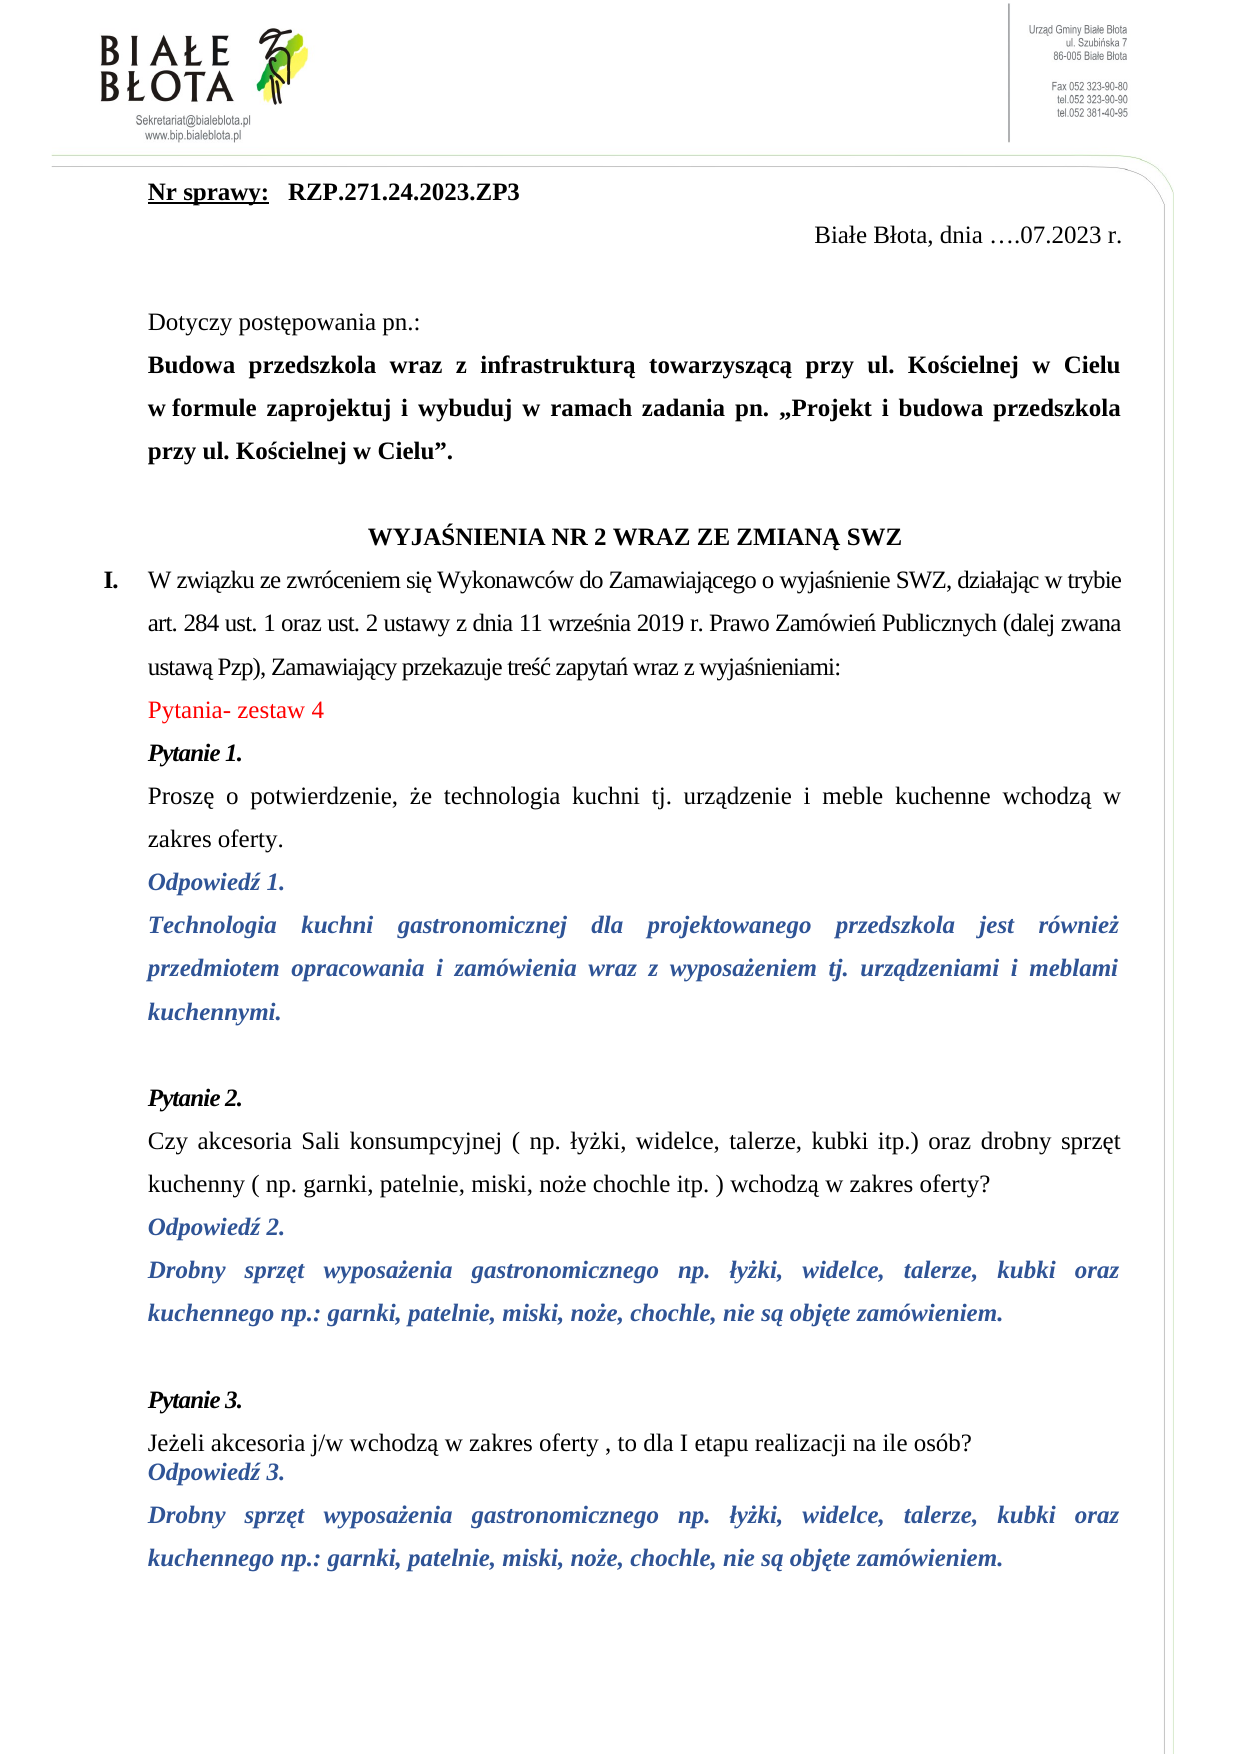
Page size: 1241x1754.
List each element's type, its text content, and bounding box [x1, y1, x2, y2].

text Drobny sprzęt wyposażenia gastronomicznego np. łyżki, widelce, talerze, kubki oraz kuchennego np.: garnki, patelnie, miski, noże, chochle, nie są objęte zamówieniem. [148, 1500, 1122, 1572]
text Pytania- zestaw 4 [148, 695, 1122, 723]
text Czy akcesoria Sali konsumpcyjnej ( np. łyżki, widelce, talerze, kubki itp.) oraz drobny sprzęt kuchenny ( np. garnki, patelnie, miski, noże chochle itp. ) wchodzą w zakres oferty? [148, 1126, 1122, 1198]
text Nr sprawy: RZP.271.24.2023.ZP3 [148, 177, 1122, 206]
text Odpowiedź 2. [148, 1212, 1122, 1241]
text Dotyczy postępowania pn.: [148, 307, 1122, 335]
list W związku ze zwróceniem się Wykonawców do Zamawiającego o wyjaśnienie SWZ, działając w trybie art. 284 ust. 1 oraz ust. 2 ustawy z dnia 11 września 2019 r. Prawo Zamówień Publicznych (dalej zwana ustawą Pzp), Zamawiający przekazuje treść zapytań wraz z wyjaśnieniami: [103, 565, 1122, 680]
text Odpowiedź 3. [148, 1457, 1122, 1485]
picture [51, 3, 1174, 1754]
text Odpowiedź 1. [148, 867, 1122, 896]
text Drobny sprzęt wyposażenia gastronomicznego np. łyżki, widelce, talerze, kubki oraz kuchennego np.: garnki, patelnie, miski, noże, chochle, nie są objęte zamówieniem. [148, 1255, 1122, 1327]
text Pytanie 1. [148, 738, 1122, 767]
list Budowa przedszkola wraz z infrastrukturą towarzyszącą przy ul. Kościelnej w Cielu w formule zaprojektuj i wybuduj w ramach zadania pn. „Projekt i budowa przedszkola przy ul. Kościelnej w Cielu”. [148, 350, 1122, 465]
text Proszę o potwierdzenie, że technologia kuchni tj. urządzenie i meble kuchenne wchodzą w zakres oferty. [148, 781, 1122, 853]
text Jeżeli akcesoria j/w wchodzą w zakres oferty , to dla I etapu realizacji na ile osób? [148, 1428, 1122, 1457]
list WYJAŚNIENIA NR 2 WRAZ ZE ZMIANĄ SWZ [148, 522, 1122, 551]
text Białe Błota, dnia ….07.2023 r. [148, 220, 1122, 249]
text Technologia kuchni gastronomicznej dla projektowanego przedszkola jest również przedmiotem opracowania i zamówienia wraz z wyposażeniem tj. urządzeniami i meblami kuchennymi. [148, 910, 1122, 1025]
text Pytanie 2. [148, 1083, 1122, 1112]
text Pytanie 3. [148, 1385, 1122, 1413]
